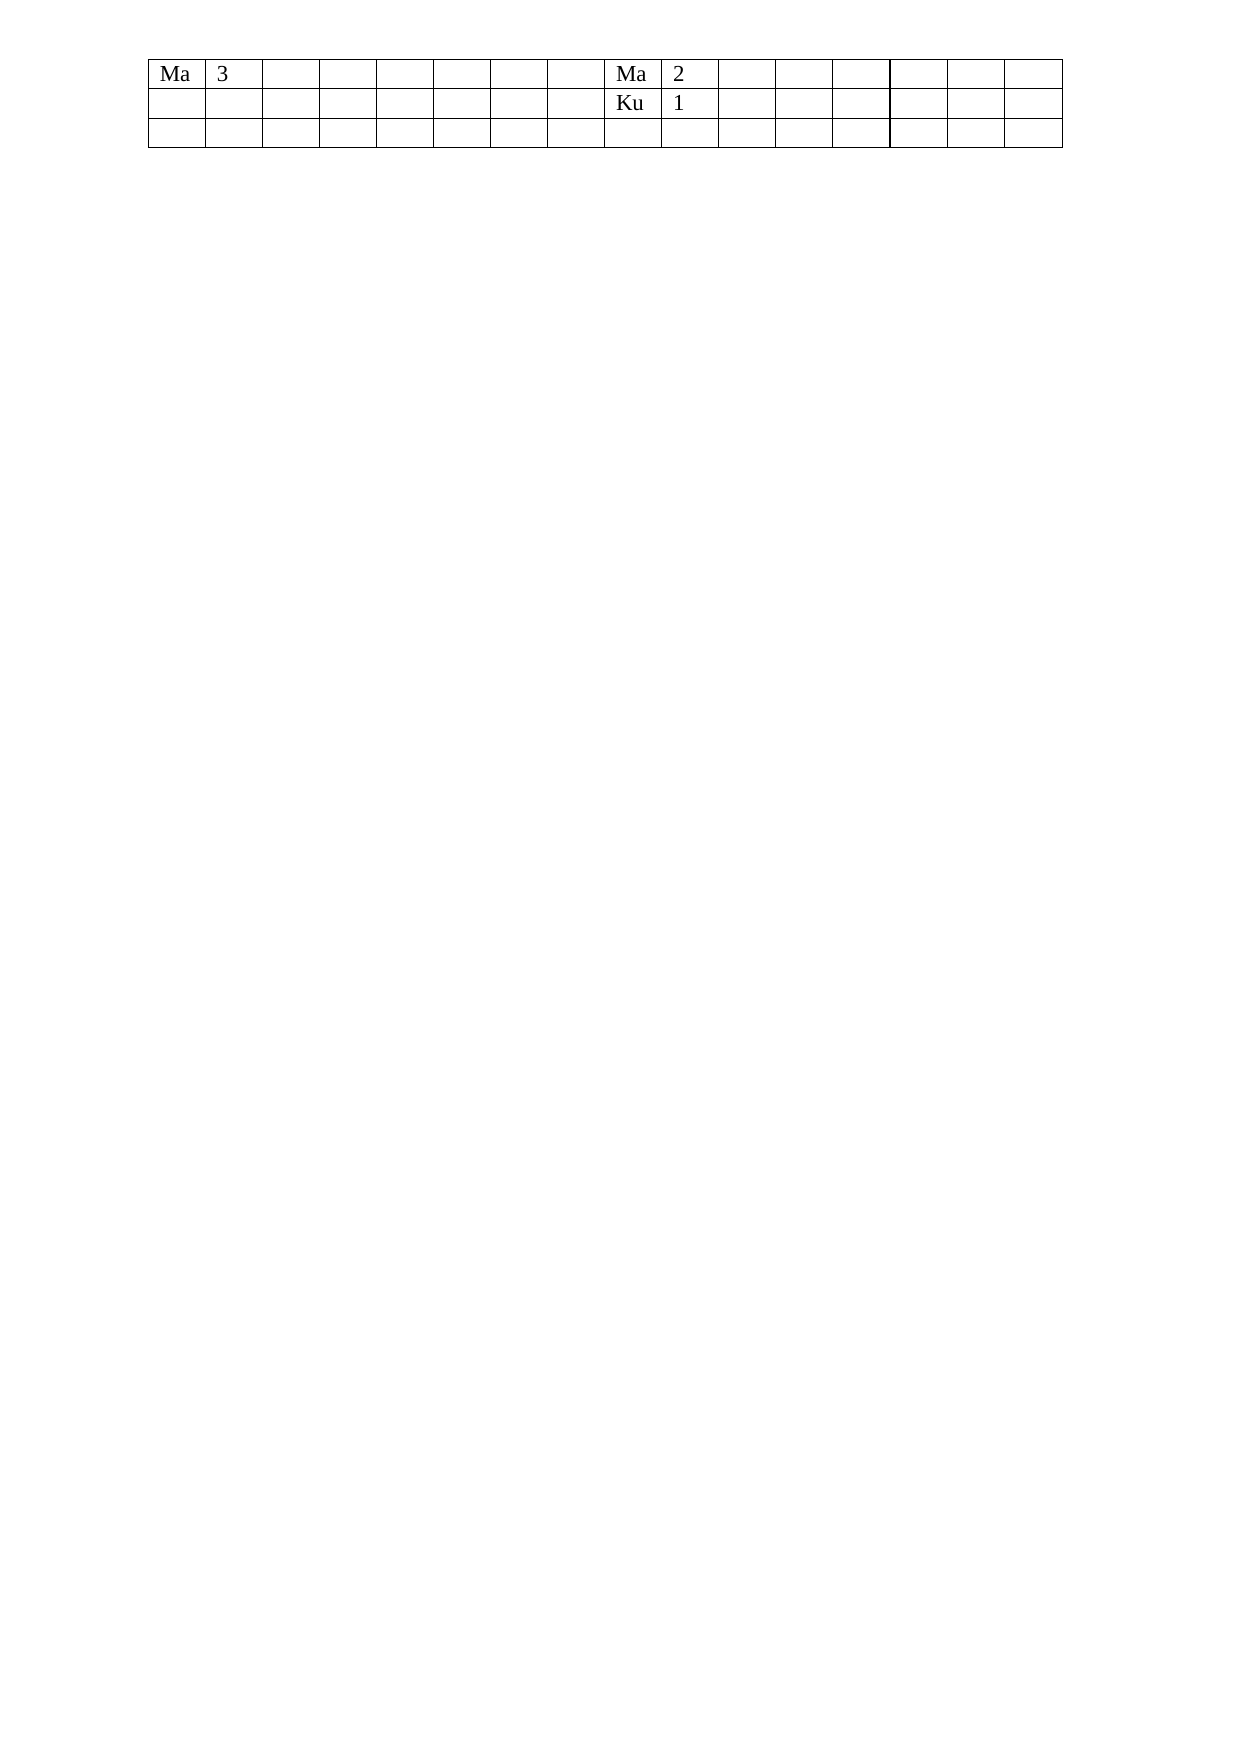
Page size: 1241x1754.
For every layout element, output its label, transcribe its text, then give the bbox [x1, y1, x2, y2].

table_cell [662, 119, 718, 147]
table_cell [320, 89, 376, 117]
table_cell Ku [605, 89, 661, 117]
table_cell [206, 119, 262, 147]
table_cell Ma [605, 60, 661, 88]
table_cell [719, 119, 775, 147]
table_cell [833, 60, 889, 88]
table_cell [776, 60, 832, 88]
table_cell [206, 89, 262, 117]
table_cell [149, 89, 205, 117]
table_cell [491, 119, 547, 147]
table_cell [548, 119, 604, 147]
table_cell [891, 60, 947, 88]
table_cell [891, 119, 947, 147]
table_cell [1005, 60, 1062, 88]
table_cell [263, 60, 319, 88]
table_cell [719, 60, 775, 88]
table_cell [149, 119, 205, 147]
table_cell [377, 119, 433, 147]
table_cell [833, 89, 889, 117]
table_cell [776, 119, 832, 147]
table_cell [320, 60, 376, 88]
table_cell [320, 119, 376, 147]
table_cell [948, 119, 1004, 147]
table_cell [434, 60, 490, 88]
table_cell [1005, 89, 1062, 117]
table_cell [434, 89, 490, 117]
table_cell [377, 60, 433, 88]
table_cell [833, 119, 889, 147]
table_cell [948, 60, 1004, 88]
table_cell [1005, 119, 1062, 147]
table_cell [491, 60, 547, 88]
table_cell Ma [149, 60, 205, 88]
table_cell [548, 60, 604, 88]
table_cell [263, 119, 319, 147]
table_cell [605, 119, 661, 147]
table_cell [948, 89, 1004, 117]
table_cell 1 [662, 89, 718, 117]
table_cell [891, 89, 947, 117]
table_cell [377, 89, 433, 117]
table_cell [776, 89, 832, 117]
table_cell [719, 89, 775, 117]
table_cell 2 [662, 60, 718, 88]
table_cell [491, 89, 547, 117]
table_cell [548, 89, 604, 117]
table_cell [263, 89, 319, 117]
table_cell 3 [206, 60, 262, 88]
table_cell [434, 119, 490, 147]
